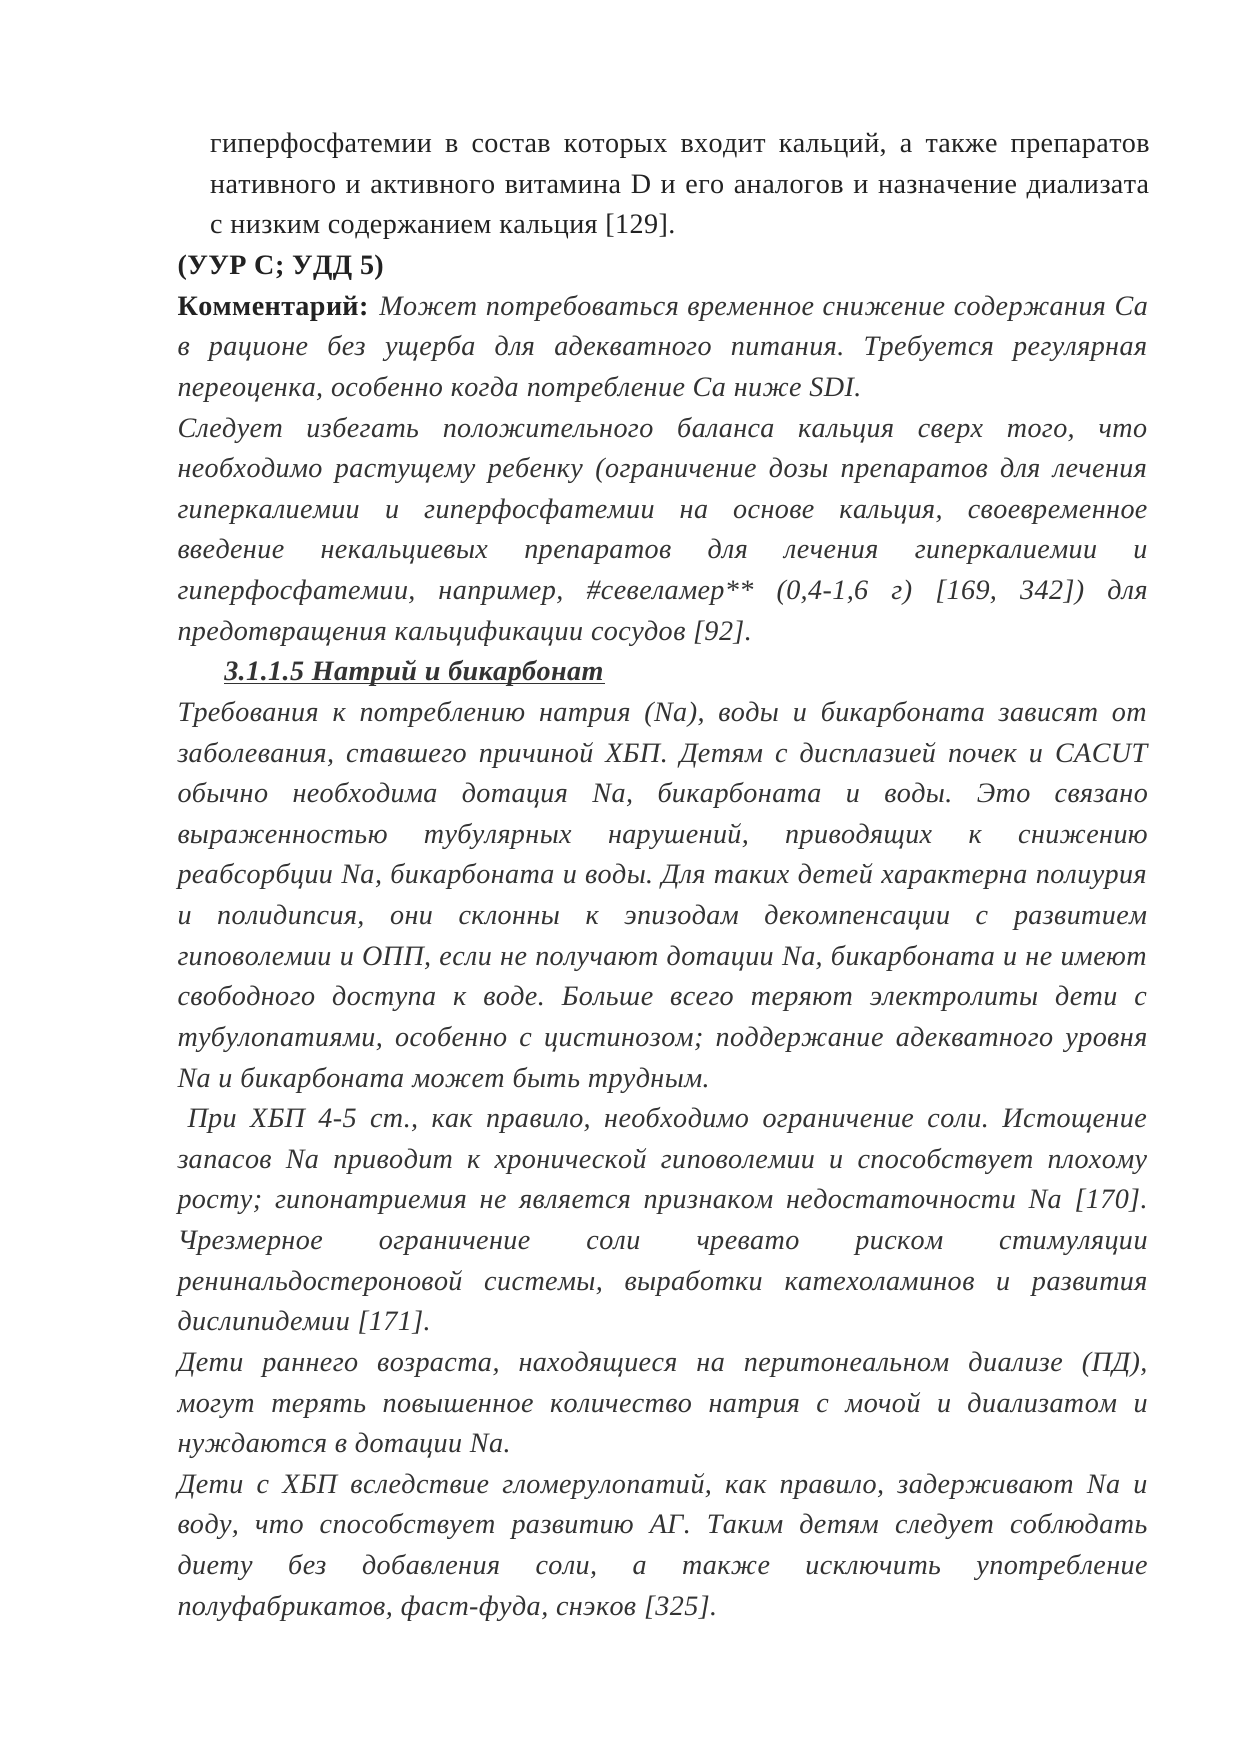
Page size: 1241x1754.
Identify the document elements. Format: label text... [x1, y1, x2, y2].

text 3.1.1.5 Натрий и бикарбонат [224, 646, 1105, 687]
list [172, 118, 1152, 240]
text Следует избегать положительного баланса кальция сверх того, что необходимо растущему ребенку (ограничение дозы препаратов для лечения гиперкалиемии и гиперфосфатемии на основе кальция, своевременное введение некальциевых препаратов для лечения гиперкалиемии и гиперфосфатемии, например, #cевеламер** (0,4-1,6 г) [169, 342]) для предотвращения кальцификации сосудов [92]. [177, 402, 1152, 646]
text При ХБП 4-5 ст., как правило, необходимо ограничение соли. Истощение запасов Na приводит к хронической гиповолемии и способствует плохому росту; гипонатриемия не является признаком недостаточности Na [170]. Чрезмерное ограничение соли чревато риском стимуляции ренинальдостероновой системы, выработки катехоламинов и развития дислипидемии [171]. [177, 1093, 1152, 1337]
text (УУР С; УДД 5) [177, 240, 1152, 281]
text Дети раннего возраста, находящиеся на перитонеальном диализе (ПД), могут терять повышенное количество натрия с мочой и диализатом и нуждаются в дотации Na. [177, 1337, 1152, 1459]
text Комментарий: Может потребоваться временное снижение содержания Са в рационе без ущерба для адекватного питания. Требуется регулярная переоценка, особенно когда потребление Ca ниже SDI. [177, 281, 1152, 402]
text Требования к потреблению натрия (Na), воды и бикарбоната зависят от заболевания, ставшего причиной ХБП. Детям с дисплазией почек и CАCUT обычно необходима дотация Na, бикарбоната и воды. Это связано выраженностью тубулярных нарушений, приводящих к снижению реабсорбции Na, бикарбоната и воды. Для таких детей характерна полиурия и полидипсия, они склонны к эпизодам декомпенсации с развитием гиповолемии и ОПП, если не получают дотации Na, бикарбоната и не имеют свободного доступа к воде. Больше всего теряют электролиты дети с тубулопатиями, особенно с цистинозом; поддержание адекватного уровня Na и бикарбоната может быть трудным. [177, 687, 1152, 1093]
text Дети с ХБП вследствие гломерулопатий, как правило, задерживают Na и воду, что способствует развитию АГ. Таким детям следует соблюдать диету без добавления соли, а также исключить употребление полуфабрикатов, фаст-фуда, снэков [325]. [177, 1459, 1152, 1621]
